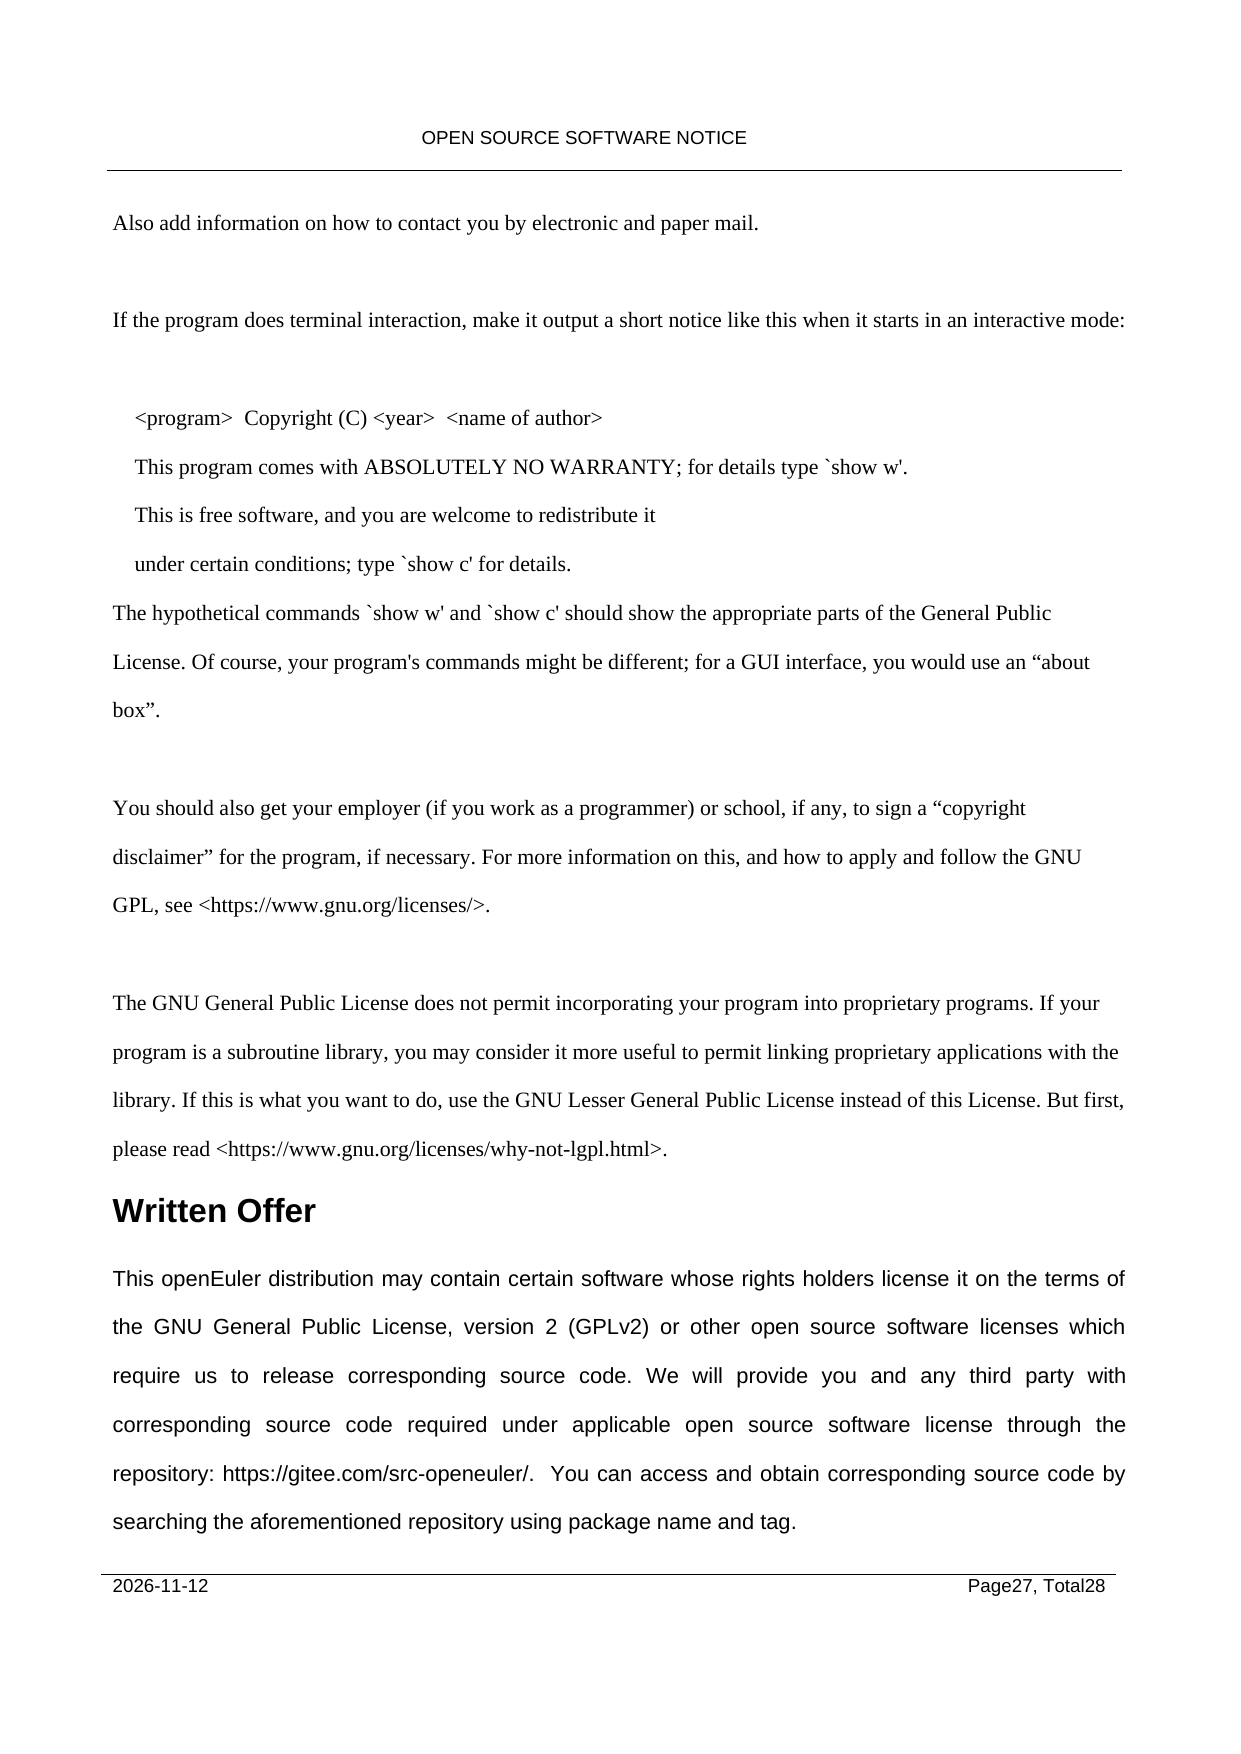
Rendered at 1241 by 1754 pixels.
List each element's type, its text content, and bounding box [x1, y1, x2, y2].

text Written Offer [112, 1178, 1128, 1243]
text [112, 206, 1128, 1165]
text This openEuler distribution may contain certain software whose rights holders license it on the terms of the GNU General Public License, version 2 (GPLv2) or other open source software licenses which require us to release corresponding source code. We will provide you and any third party with corresponding source code required under applicable open source software license through the repository: https://gitee.com/src-openeuler/. You can access and obtain corresponding source code by searching the aforementioned repository using package name and tag. [112, 1262, 1128, 1538]
